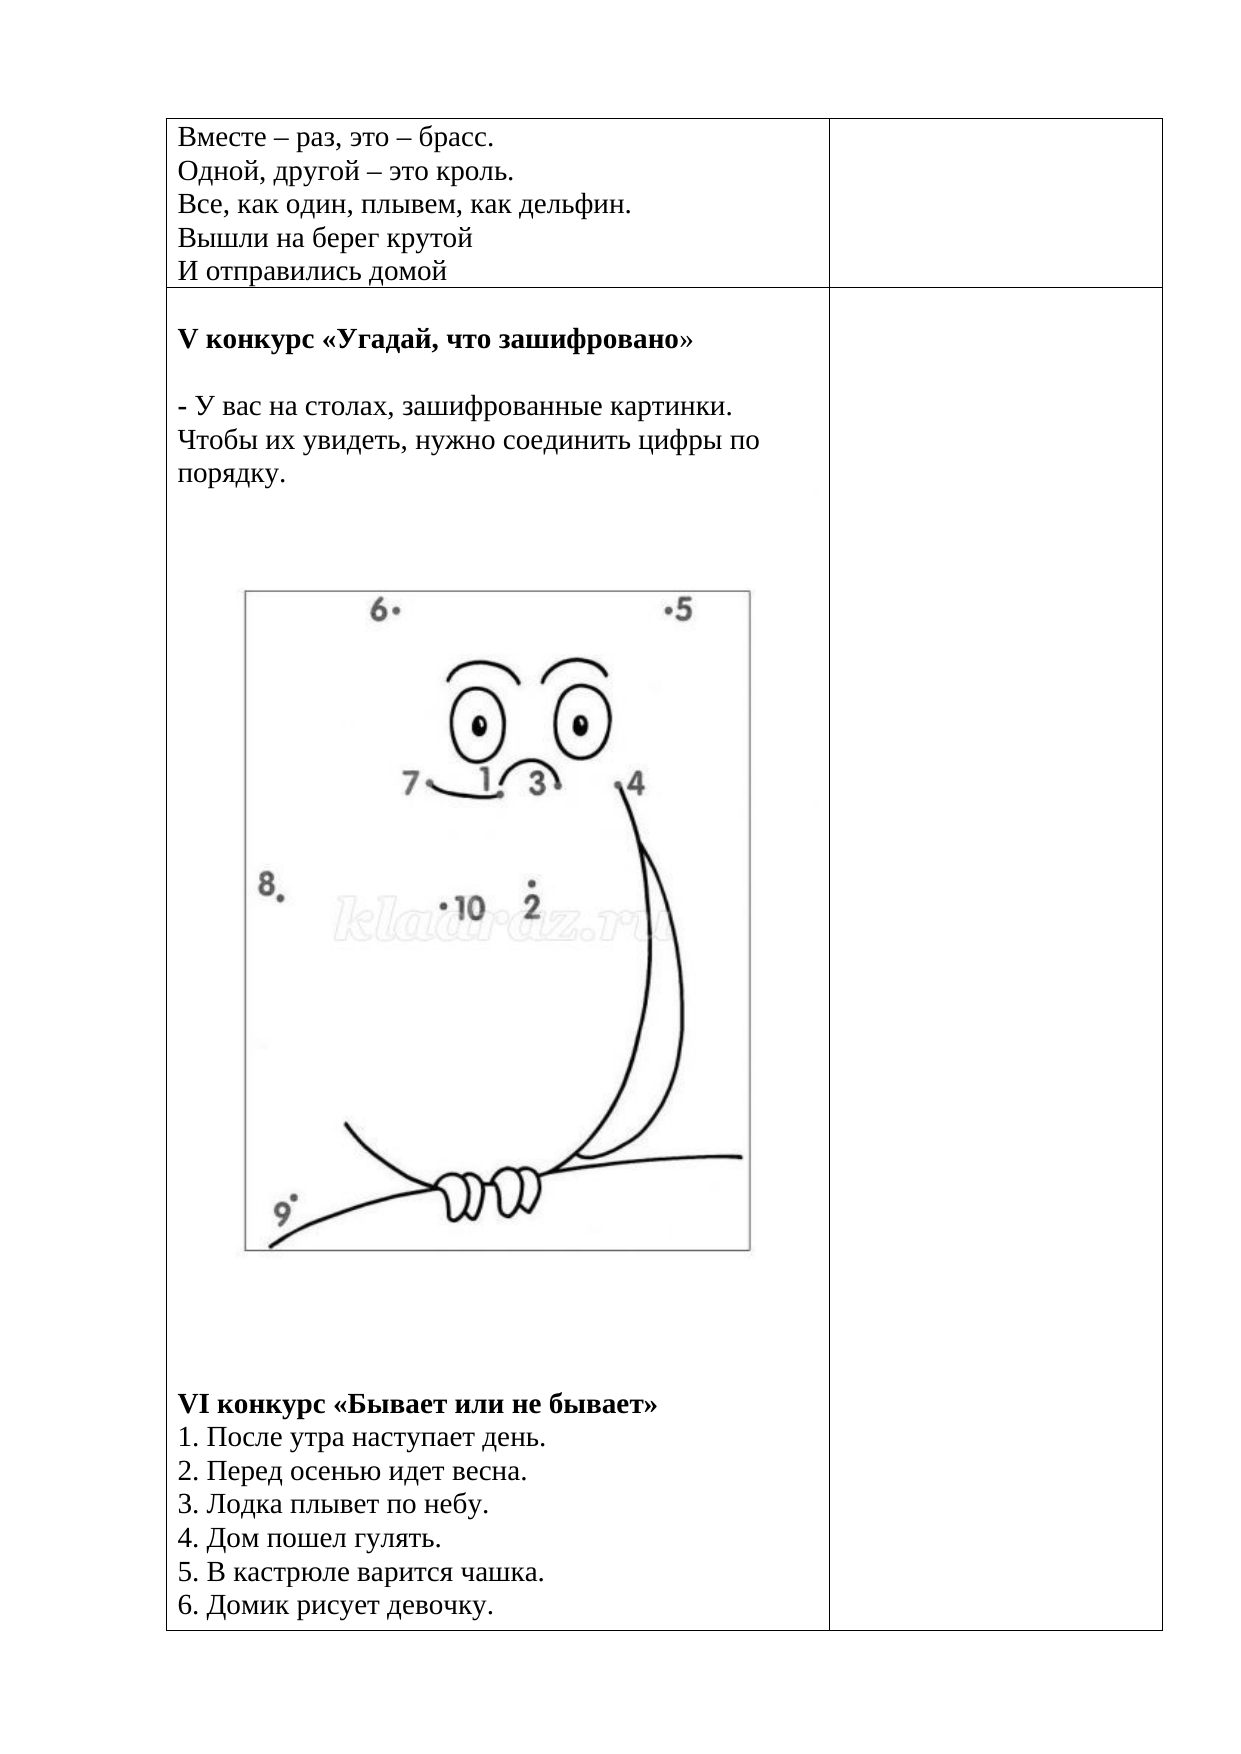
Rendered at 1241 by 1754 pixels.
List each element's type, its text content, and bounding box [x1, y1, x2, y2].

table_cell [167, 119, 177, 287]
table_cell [830, 288, 1162, 1629]
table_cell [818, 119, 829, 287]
picture [177, 489, 819, 1353]
table_cell [830, 119, 1162, 287]
